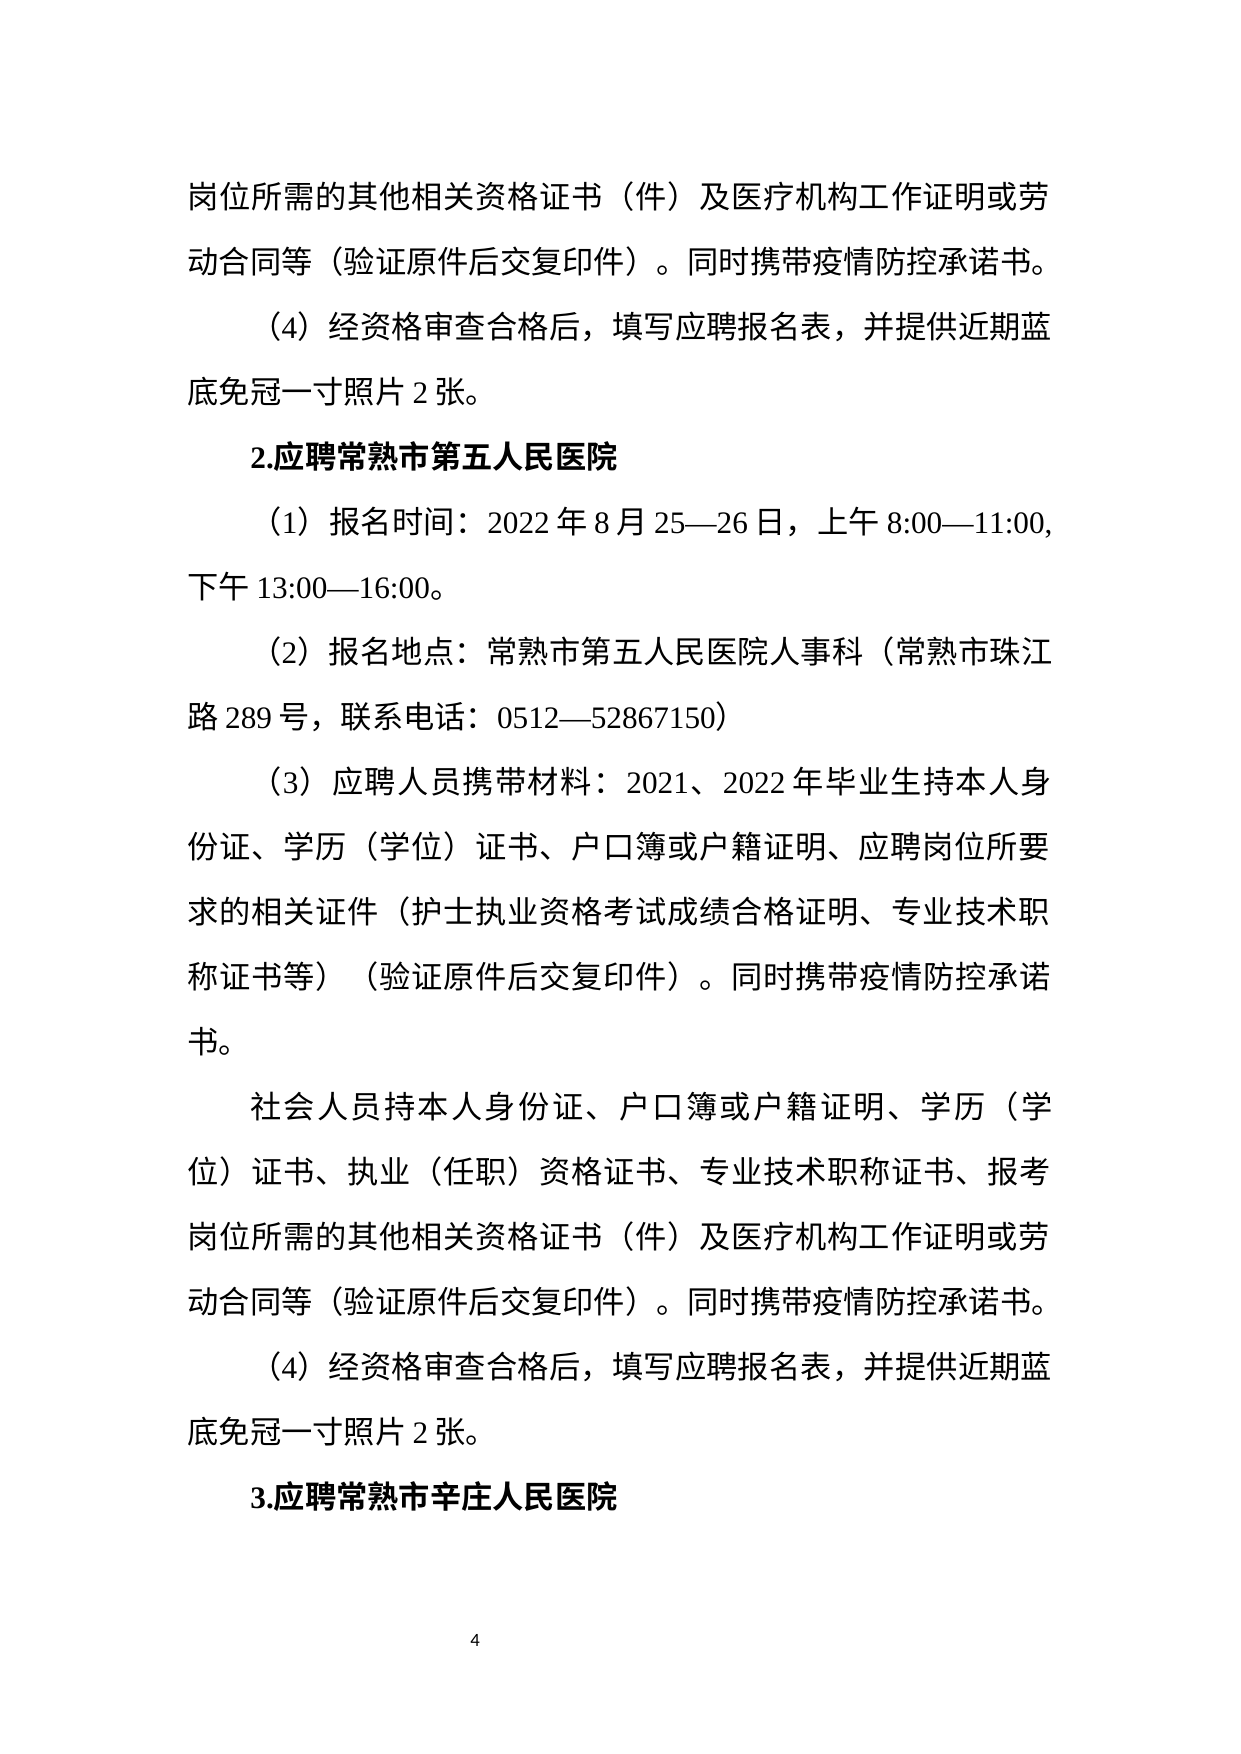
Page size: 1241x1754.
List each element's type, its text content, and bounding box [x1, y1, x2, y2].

text （3）应聘人员携带材料：2021、2022年毕业生持本人身份证、学历（学位）证书、户口簿或户籍证明、应聘岗位所要求的相关证件（护士执业资格考试成绩合格证明、专业技术职称证书等）（验证原件后交复印件）。同时携带疫情防控承诺书。 [187, 747, 1053, 1072]
text （4）经资格审查合格后，填写应聘报名表，并提供近期蓝底免冠一寸照片2张。 [187, 292, 1053, 422]
text 3.应聘常熟市辛庄人民医院 [187, 1462, 1053, 1527]
text 社会人员持本人身份证、户口簿或户籍证明、学历（学位）证书、执业（任职）资格证书、专业技术职称证书、报考岗位所需的其他相关资格证书（件）及医疗机构工作证明或劳动合同等（验证原件后交复印件）。同时携带疫情防控承诺书。 [187, 1072, 1053, 1332]
text （1）报名时间：2022年8月25—26日，上午8:00—11:00,下午13:00—16:00。 [187, 487, 1053, 617]
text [187, 162, 1053, 292]
text （2）报名地点：常熟市第五人民医院人事科（常熟市珠江路289号，联系电话：0512—52867150） [187, 617, 1053, 747]
text 2.应聘常熟市第五人民医院 [187, 422, 1053, 487]
text （4）经资格审查合格后，填写应聘报名表，并提供近期蓝底免冠一寸照片2张。 [187, 1332, 1053, 1462]
